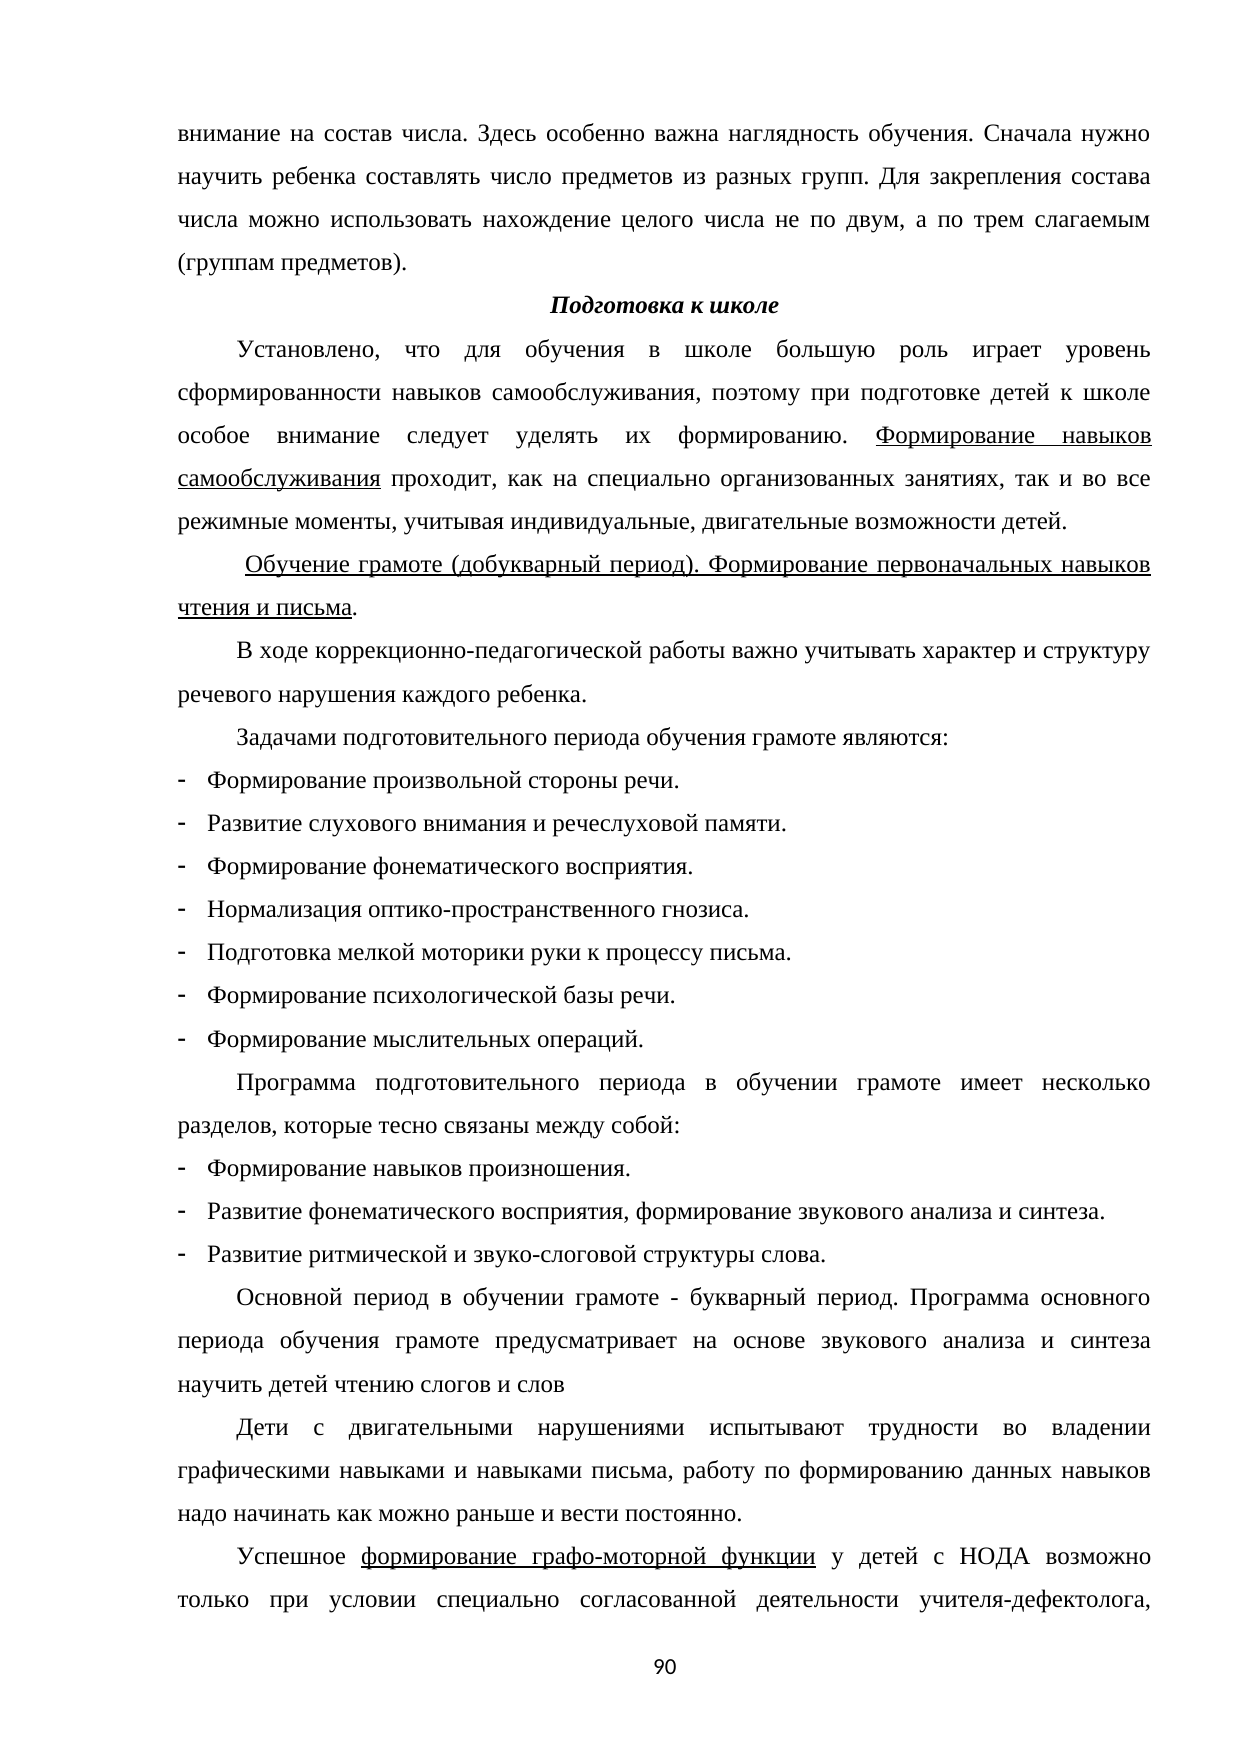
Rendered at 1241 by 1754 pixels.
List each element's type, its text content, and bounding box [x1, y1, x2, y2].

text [177, 1541, 1152, 1613]
list Формирование произвольной стороны речи. [177, 765, 1152, 794]
text Установлено, что для обучения в школе большую роль играет уровень сформированности навыков самообслуживания, поэтому при подготовке детей к школе особое внимание следует уделять их формированию. Формирование навыков самообслуживания проходит, как на специально организованных занятиях, так и во все режимные моменты, учитывая индивидуальные, двигательные возможности детей. [177, 334, 1152, 535]
list Формирование фонематического восприятия. [177, 851, 1152, 880]
list Развитие ритмической и звуко-слоговой структуры слова. [177, 1239, 1152, 1268]
list Нормализация оптико-пространственного гнозиса. [177, 894, 1152, 923]
text Задачами подготовительного периода обучения грамоте являются: [177, 722, 1152, 751]
list Формирование психологической базы речи. [177, 981, 1152, 1009]
list Развитие фонематического восприятия, формирование звукового анализа и синтеза. [177, 1196, 1152, 1225]
text Подготовка к школе [177, 291, 1152, 319]
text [177, 118, 1152, 276]
text Программа подготовительного периода в обучении грамоте имеет несколько разделов, которые тесно связаны между собой: [177, 1067, 1152, 1139]
list Подготовка мелкой моторики руки к процессу письма. [177, 937, 1152, 966]
list Формирование мыслительных операций. [177, 1024, 1152, 1052]
text Дети с двигательными нарушениями испытывают трудности во владении графическими навыками и навыками письма, работу по формированию данных навыков надо начинать как можно раньше и вести постоянно. [177, 1412, 1152, 1527]
text Обучение грамоте (добукварный период). Формирование первоначальных навыков чтения и письма. [177, 549, 1152, 621]
list Развитие слухового внимания и речеслуховой памяти. [177, 808, 1152, 837]
text В ходе коррекционно-педагогической работы важно учитывать характер и структуру речевого нарушения каждого ребенка. [177, 636, 1152, 707]
list Формирование навыков произношения. [177, 1153, 1152, 1182]
text Основной период в обучении грамоте - букварный период. Программа основного периода обучения грамоте предусматривает на основе звукового анализа и синтеза научить детей чтению слогов и слов [177, 1282, 1152, 1397]
